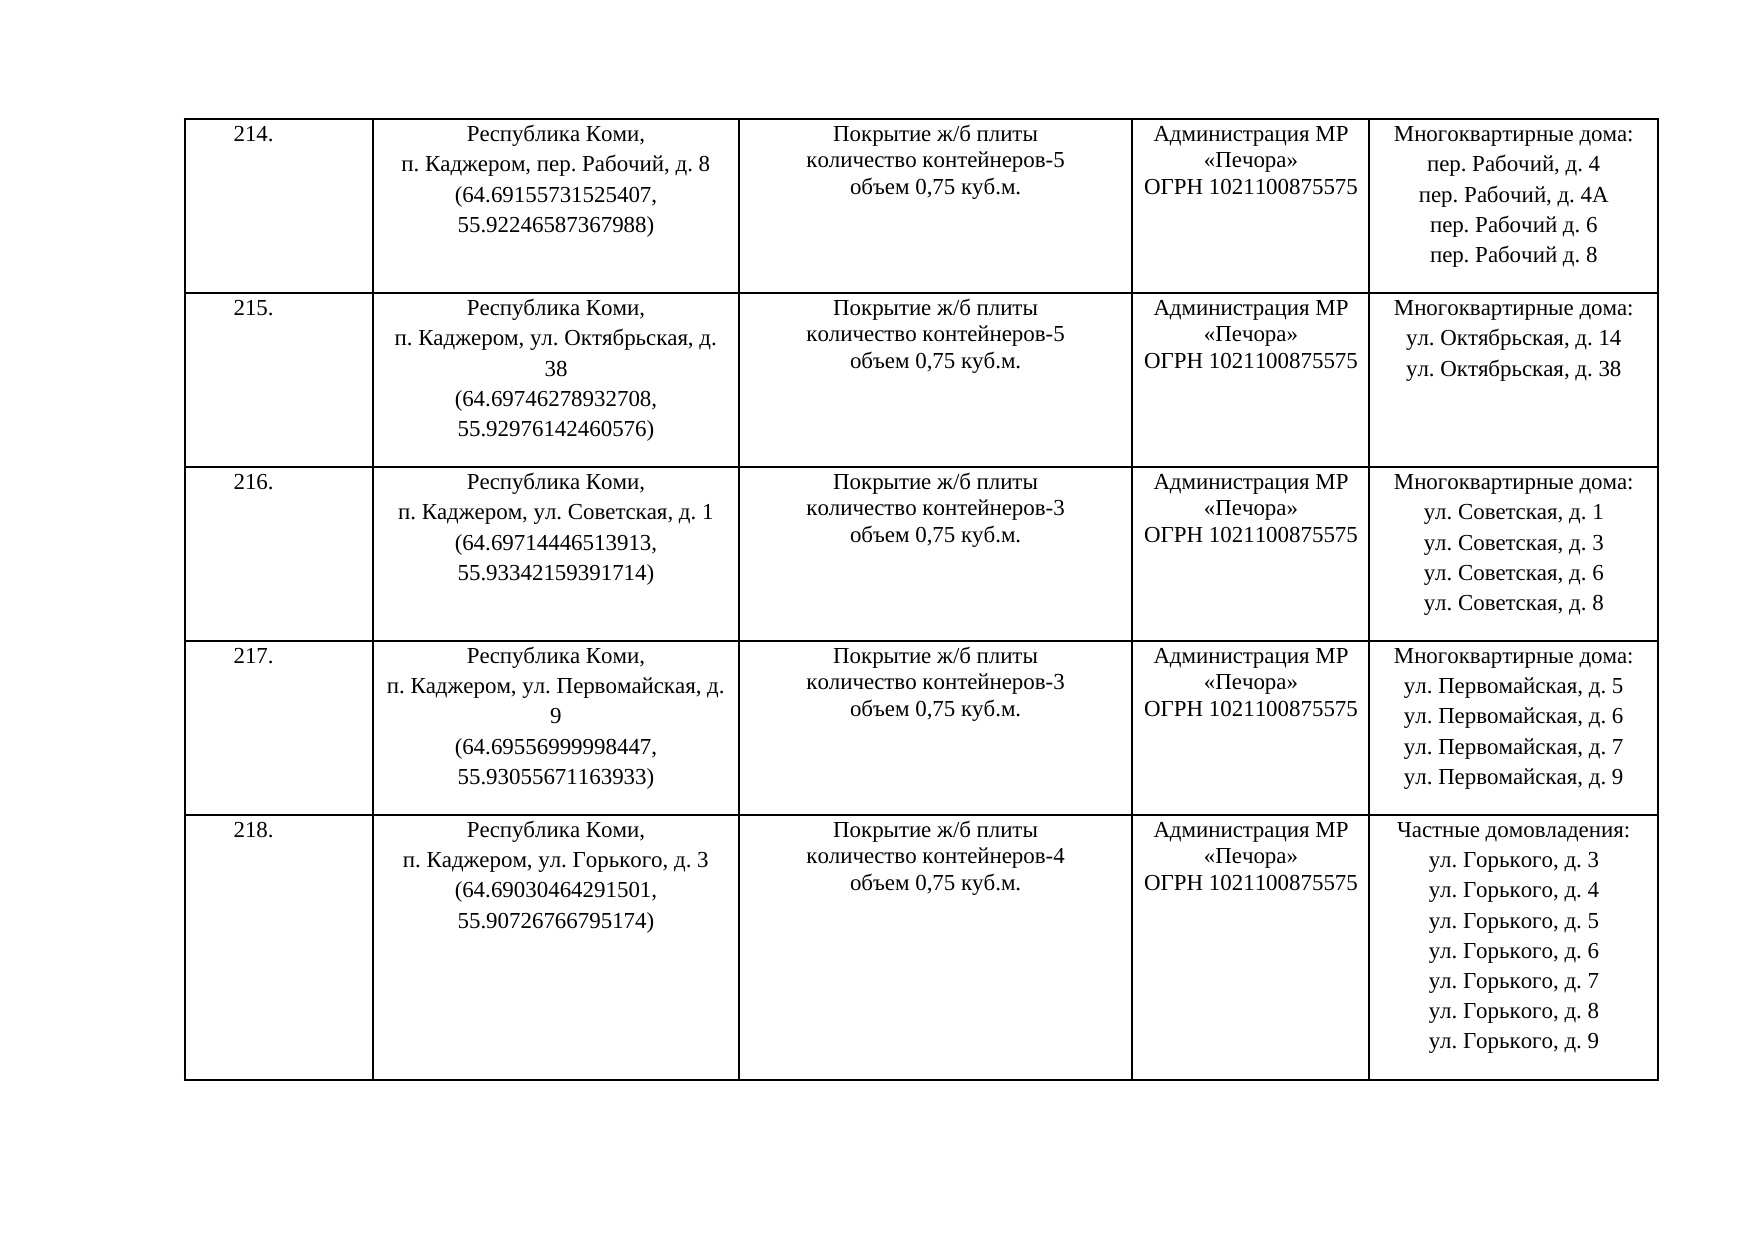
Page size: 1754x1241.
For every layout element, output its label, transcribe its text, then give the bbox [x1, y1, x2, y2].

table_cell Республика Коми, п. Каджером, ул. Октябрьская, д. 38 (64.69746278932708, 55.92976142460576) [374, 294, 738, 466]
table_cell Республика Коми, п. Каджером, пер. Рабочий, д. 8 (64.69155731525407, 55.92246587367988) [374, 120, 738, 292]
table_cell [186, 120, 372, 292]
table_cell Республика Коми, п. Каджером, ул. Советская, д. 1 (64.69714446513913, 55.93342159391714) [374, 468, 738, 640]
table_cell Многоквартирные дома: ул. Советская, д. 1 ул. Советская, д. 3 ул. Советская, д. 6 ул. Советская, д. 8 [1370, 468, 1657, 640]
table_cell Многоквартирные дома: пер. Рабочий, д. 4 пер. Рабочий, д. 4А пер. Рабочий д. 6 пер. Рабочий д. 8 [1370, 120, 1657, 292]
table_cell Многоквартирные дома: ул. Первомайская, д. 5 ул. Первомайская, д. 6 ул. Первомайская, д. 7 ул. Первомайская, д. 9 [1370, 642, 1657, 814]
table_cell Администрация МР «Печора» ОГРН 1021100875575 [1133, 816, 1368, 1078]
table_cell [186, 816, 372, 1078]
table_cell Покрытие ж/б плиты количество контейнеров-4 объем 0,75 куб.м. [740, 816, 1131, 1078]
table_cell [186, 468, 372, 640]
table_cell Администрация МР «Печора» ОГРН 1021100875575 [1133, 120, 1368, 292]
table_cell Администрация МР «Печора» ОГРН 1021100875575 [1133, 468, 1368, 640]
table_cell [186, 642, 372, 814]
table_cell Республика Коми, п. Каджером, ул. Первомайская, д. 9 (64.69556999998447, 55.93055671163933) [374, 642, 738, 814]
table_cell Покрытие ж/б плиты количество контейнеров-3 объем 0,75 куб.м. [740, 642, 1131, 814]
table_cell [186, 294, 372, 466]
table_cell Администрация МР «Печора» ОГРН 1021100875575 [1133, 294, 1368, 466]
table_cell Покрытие ж/б плиты количество контейнеров-3 объем 0,75 куб.м. [740, 468, 1131, 640]
table_cell Администрация МР «Печора» ОГРН 1021100875575 [1133, 642, 1368, 814]
table_cell Многоквартирные дома: ул. Октябрьская, д. 14 ул. Октябрьская, д. 38 [1370, 294, 1657, 466]
table_cell Покрытие ж/б плиты количество контейнеров-5 объем 0,75 куб.м. [740, 294, 1131, 466]
table_cell Республика Коми, п. Каджером, ул. Горького, д. 3 (64.69030464291501, 55.90726766795174) [374, 816, 738, 1078]
table_cell Покрытие ж/б плиты количество контейнеров-5 объем 0,75 куб.м. [740, 120, 1131, 292]
